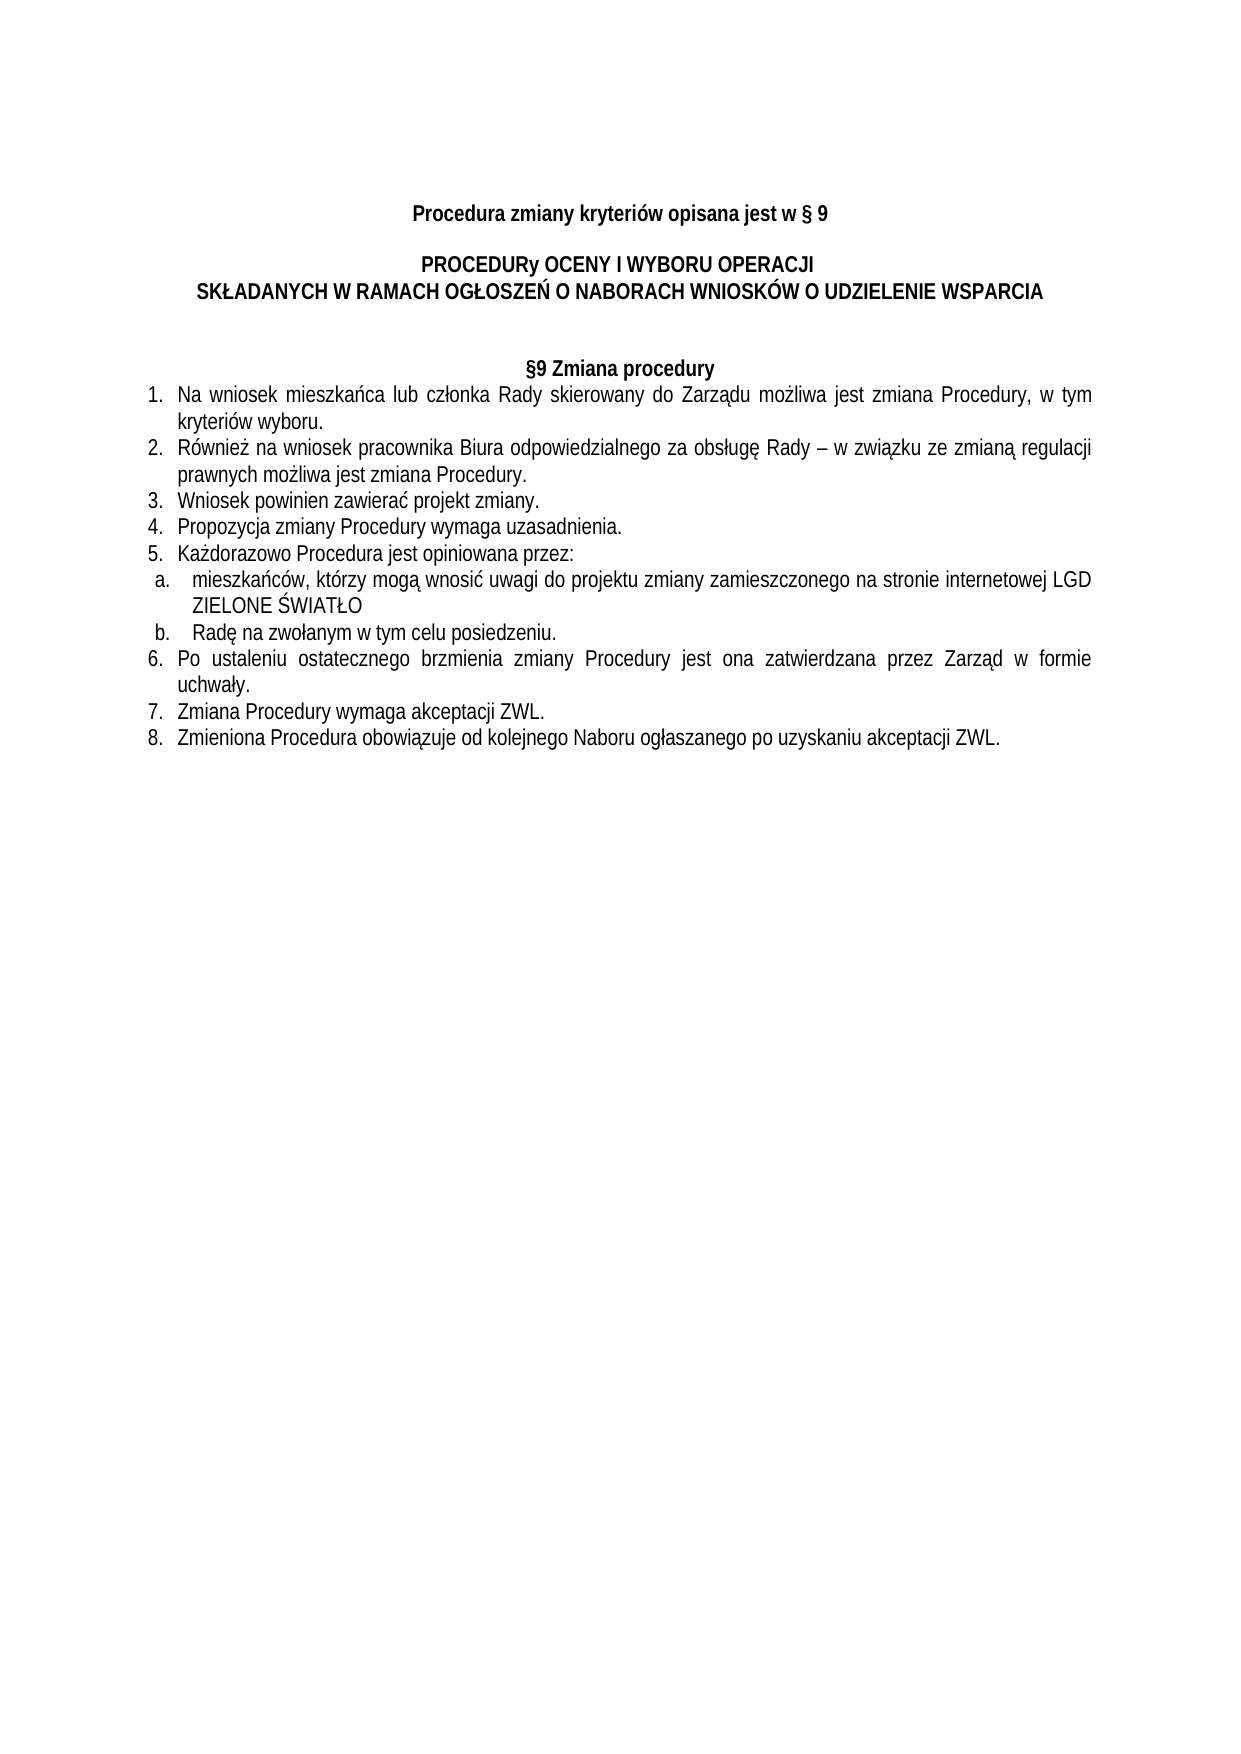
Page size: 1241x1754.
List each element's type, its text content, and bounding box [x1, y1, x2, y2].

list Na wniosek mieszkańca lub członka Rady skierowany do Zarządu możliwa jest zmiana Procedury, w tym kryteriów wyboru. [148, 381, 1093, 434]
text §9 Zmiana procedury [148, 355, 1093, 381]
list Zmieniona Procedura obowiązuje od kolejnego Naboru ogłaszanego po uzyskaniu akceptacji ZWL. [148, 724, 1093, 750]
list Wniosek powinien zawierać projekt zmiany. [148, 487, 1093, 513]
list Po ustaleniu ostatecznego brzmienia zmiany Procedury jest ona zatwierdzana przez Zarząd w formie uchwały. [148, 645, 1093, 698]
list Radę na zwołanym w tym celu posiedzeniu. [154, 619, 1093, 645]
list Zmiana Procedury wymaga akceptacji ZWL. [148, 698, 1093, 724]
list mieszkańców, którzy mogą wnosić uwagi do projektu zmiany zamieszczonego na stronie internetowej LGD ZIELONE ŚWIATŁO [154, 566, 1093, 619]
list Każdorazowo Procedura jest opiniowana przez: [148, 539, 1093, 566]
list Również na wniosek pracownika Biura odpowiedzialnego za obsługę Rady – w związku ze zmianą regulacji prawnych możliwa jest zmiana Procedury. [148, 434, 1093, 487]
text PROCEDURy OCENY I WYBORU OPERACJI SKŁADANYCH W RAMACH OGŁOSZEŃ O NABORACH WNIOSKÓW O UDZIELENIE WSPARCIA [148, 251, 1093, 304]
list Propozycja zmiany Procedury wymaga uzasadnienia. [148, 513, 1093, 539]
text Procedura zmiany kryteriów opisana jest w § 9 [148, 200, 1093, 227]
